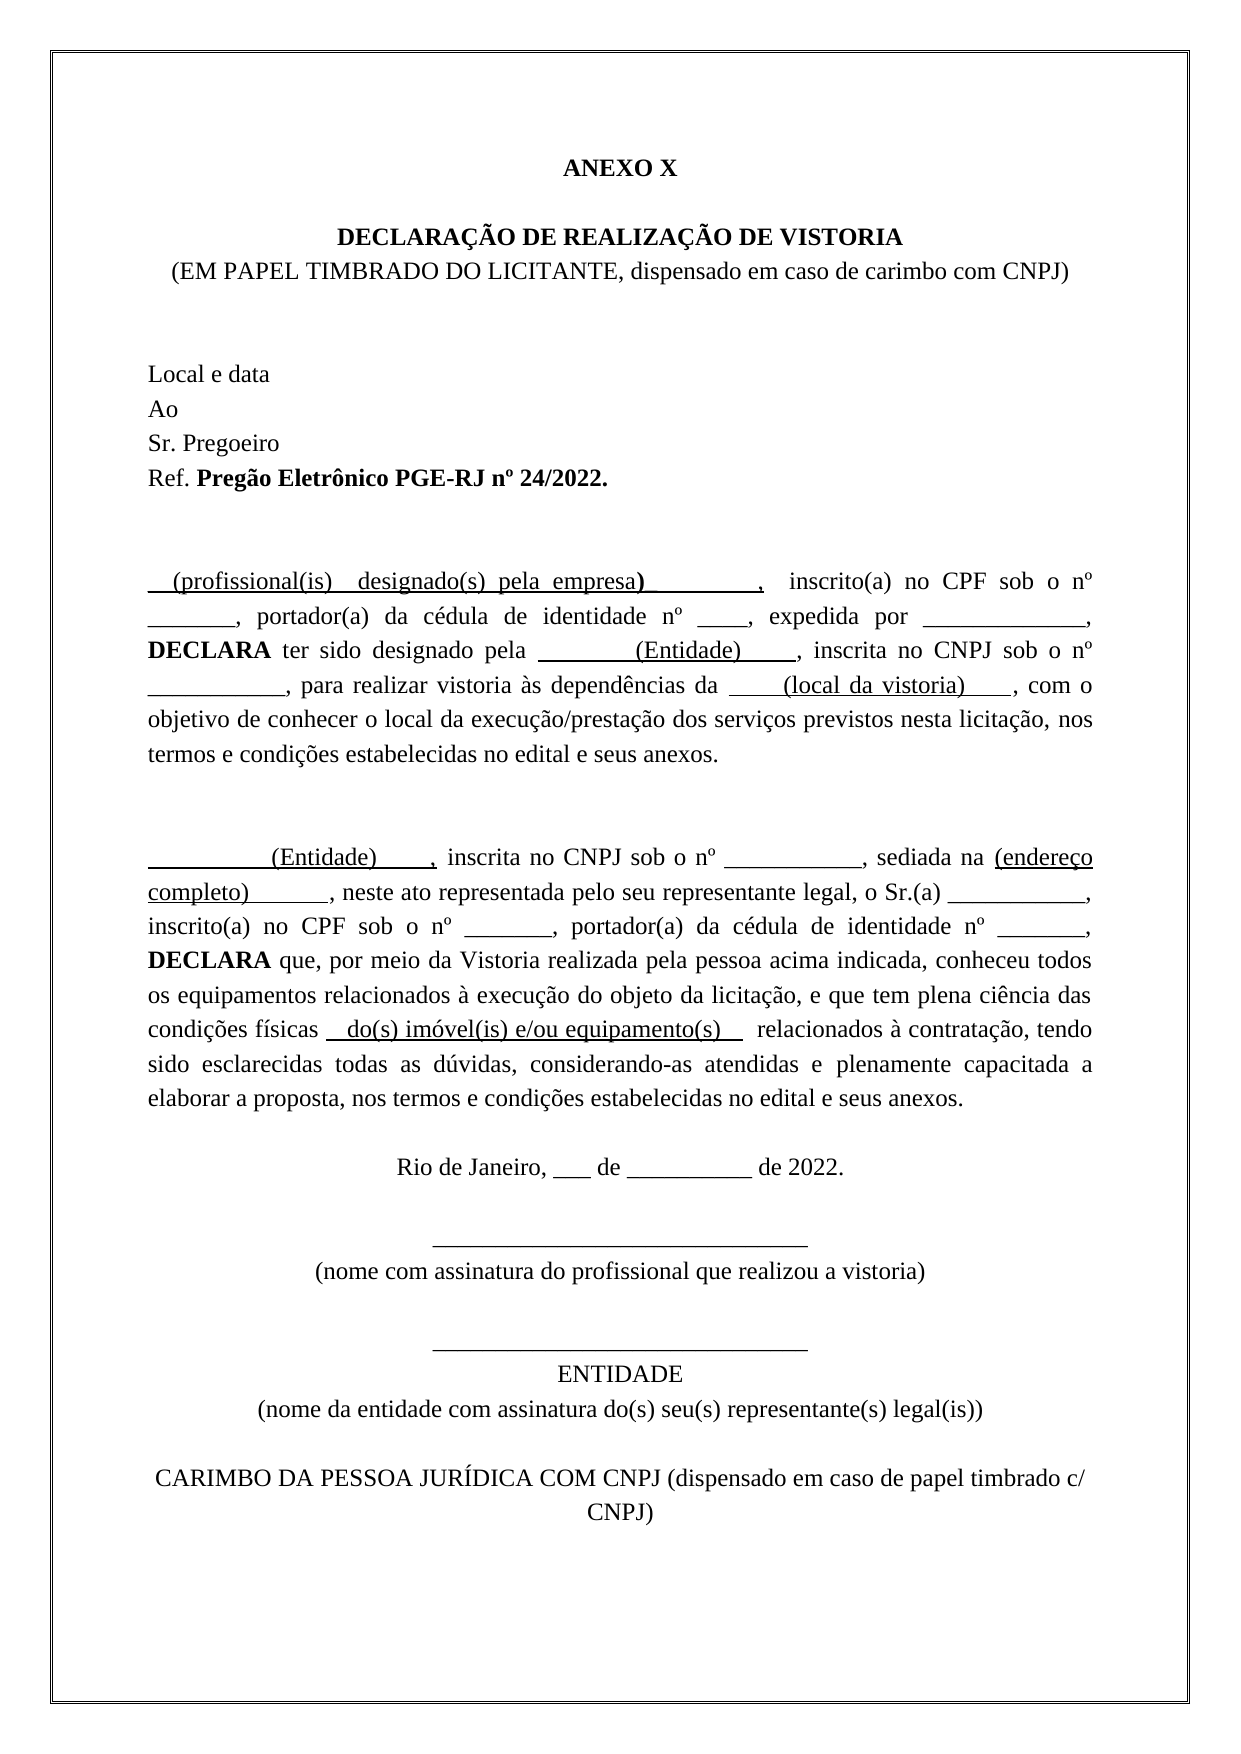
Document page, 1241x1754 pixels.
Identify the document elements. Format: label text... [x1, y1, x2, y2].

text __(profissional(is) designado(s) pela empresa)_________, inscrito(a) no CPF sob o nº _______, portador(a) da cédula de identidade nº ____, expedida por _____________, DECLARA ter sido designado pela (Entidade) , inscrita no CNPJ sob o nº ___________, para realizar vistoria às dependências da (local da vistoria) , com o objetivo de conhecer o local da execução/prestação dos serviços previstos nesta licitação, nos termos e condições estabelecidas no edital e seus anexos. [148, 566, 1093, 767]
text Sr. Pregoeiro [148, 428, 1093, 457]
text ANEXO X [148, 153, 1093, 181]
text (Entidade) , inscrita no CNPJ sob o nº ___________, sediada na (endereço completo) , neste ato representada pelo seu representante legal, o Sr.(a) ___________, inscrito(a) no CPF sob o nº _______, portador(a) da cédula de identidade nº _______, DECLARA que, por meio da Vistoria realizada pela pessoa acima indicada, conheceu todos os equipamentos relacionados à execução do objeto da licitação, e que tem plena ciência das condições físicas do(s) imóvel(is) e/ou equipamento(s) relacionados à contratação, tendo sido esclarecidas todas as dúvidas, considerando-as atendidas e plenamente capacitada a elaborar a proposta, nos termos e condições estabelecidas no edital e seus anexos. [148, 842, 1093, 1112]
text Ao [148, 394, 1093, 423]
text ______________________________ [148, 1221, 1093, 1250]
text (EM PAPEL TIMBRADO DO LICITANTE, dispensado em caso de carimbo com CNPJ) [148, 256, 1093, 285]
text Ref. Pregão Eletrônico PGE-RJ nº 24/2022. [148, 463, 1093, 492]
text Rio de Janeiro, ___ de __________ de 2022. [148, 1152, 1093, 1181]
text Local e data [148, 359, 1093, 388]
text (nome da entidade com assinatura do(s) seu(s) representante(s) legal(is)) [148, 1394, 1093, 1423]
text ______________________________ [148, 1325, 1093, 1354]
text DECLARAÇÃO DE REALIZAÇÃO DE VISTORIA [148, 222, 1093, 250]
text (nome com assinatura do profissional que realizou a vistoria) [148, 1256, 1093, 1285]
text CARIMBO DA PESSOA JURÍDICA COM CNPJ (dispensado em caso de papel timbrado c/ CNPJ) [148, 1463, 1093, 1526]
text ENTIDADE [148, 1359, 1093, 1388]
